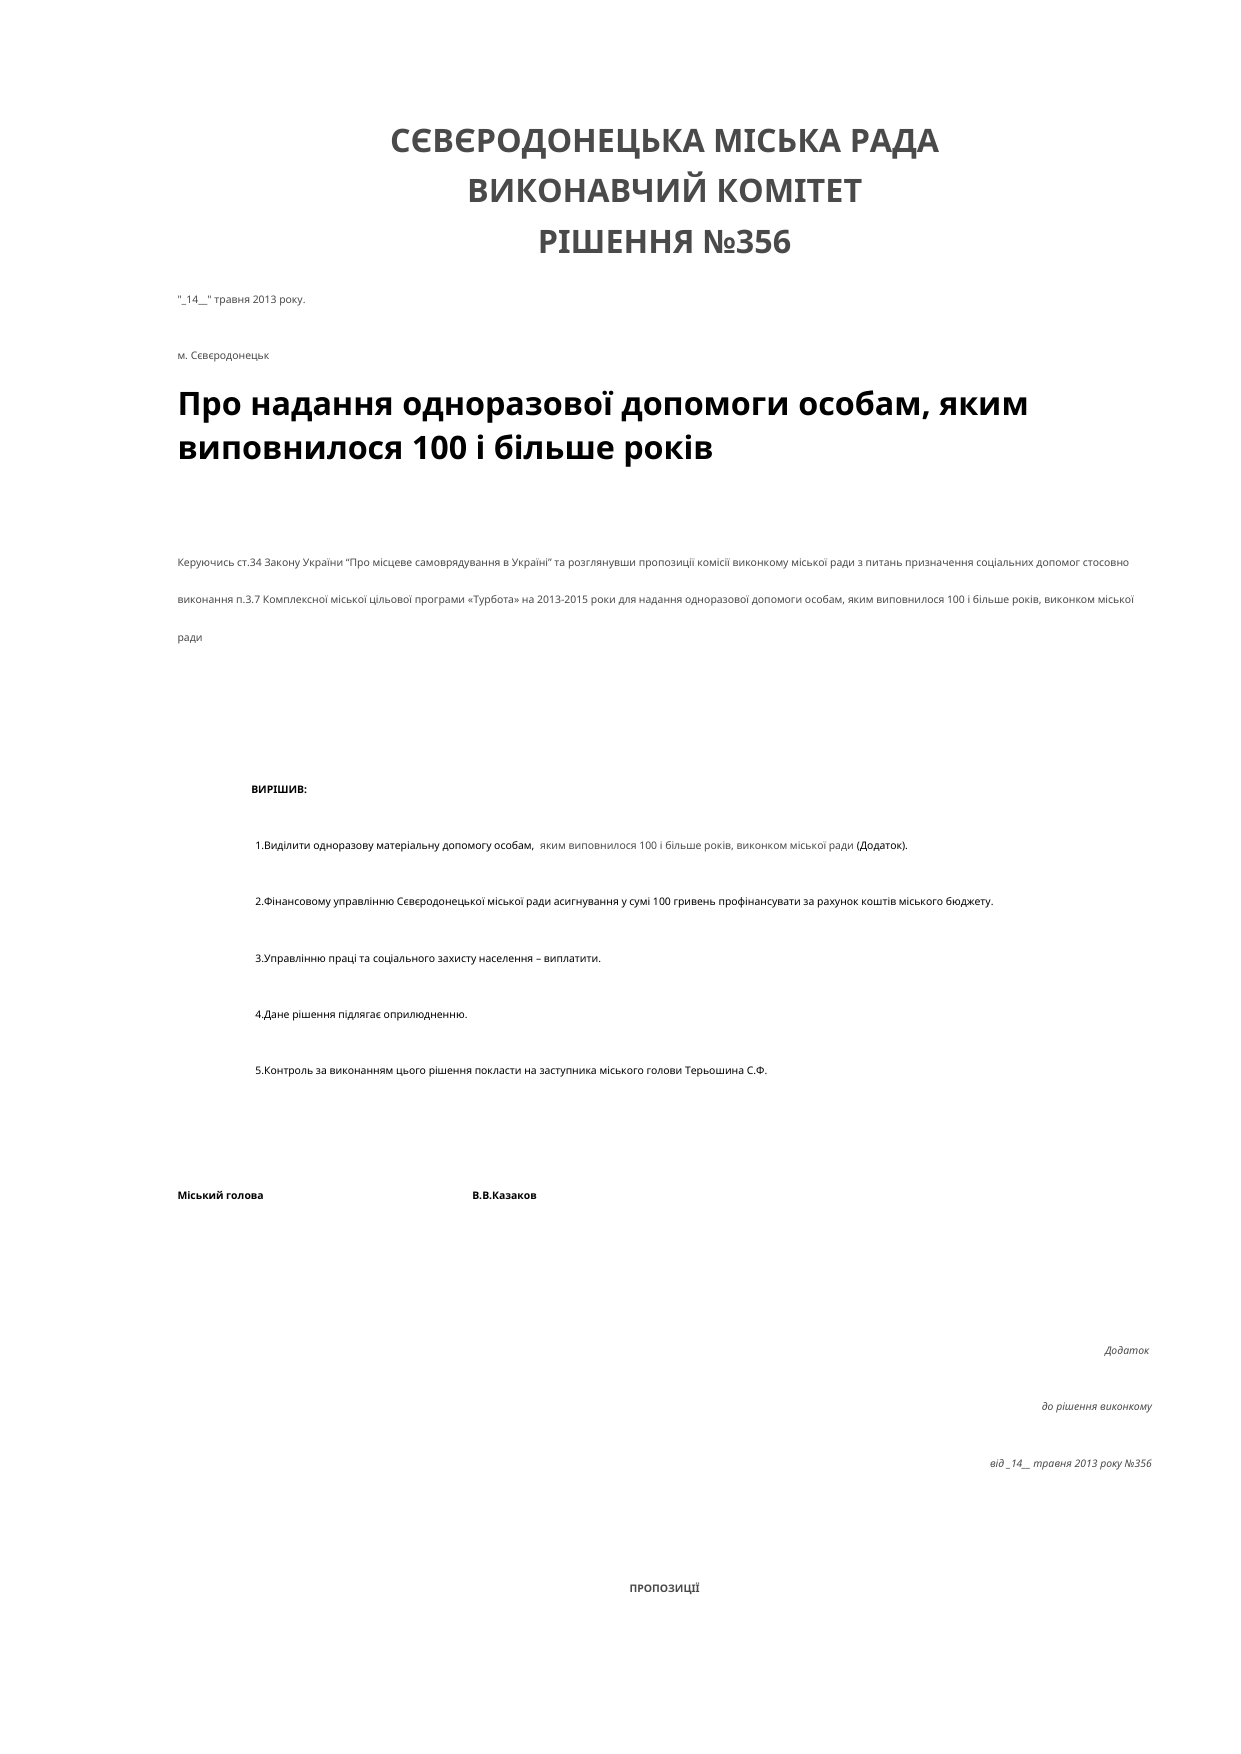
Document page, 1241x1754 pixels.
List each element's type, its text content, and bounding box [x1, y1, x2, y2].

text 3.Управлінню праці та соціального захисту населення – виплатити. [177, 928, 1152, 965]
text Керуючись ст.34 Закону України “Про місцеве самоврядування в Україні” та розглянувши пропозиції комісії виконкому міської ради з питань призначення соціальних допомог стосовно виконання п.3.7 Комплексної міської цільової програми «Турбота» на 2013-2015 роки для надання одноразової допомоги особам, яким виповнилося 100 і більше років, виконком міської ради [177, 532, 1152, 644]
text Додаток [177, 1320, 1152, 1357]
text Про надання одноразової допомоги особам, яким виповнилося 100 і більше років [177, 381, 1152, 469]
text Міський голова В.В.Казаков [177, 1187, 1152, 1203]
text 1.Виділити одноразову матеріальну допомогу особам, яким виповнилося 100 і більше років, виконком міської ради (Додаток). [177, 815, 1152, 853]
text ПРОПОЗИЦІЇ [177, 1558, 1152, 1595]
text м. Сєвєродонецьк [177, 325, 1152, 362]
text ВИРІШИВ: [177, 775, 1152, 796]
text 2.Фінансовому управлінню Сєвєродонецької міської ради асигнування у сумі 100 гривень профінансувати за рахунок коштів міського бюджету. [177, 871, 1152, 909]
text 4.Дане рішення підлягає оприлюдненню. [177, 984, 1152, 1021]
text від _14__ травня 2013 року №356 [177, 1432, 1152, 1470]
text РІШЕННЯ №356 [177, 218, 1152, 262]
text "_14__" травня 2013 року. [177, 269, 1152, 306]
text СЄВЄРОДОНЕЦЬКА МІСЬКА РАДА [177, 118, 1152, 162]
text 5.Контроль за виконанням цього рішення покласти на заступника міського голови Терьошина С.Ф. [177, 1040, 1152, 1078]
text ВИКОНАВЧИЙ КОМІТЕТ [177, 168, 1152, 212]
text до рішення виконкому [177, 1376, 1152, 1414]
